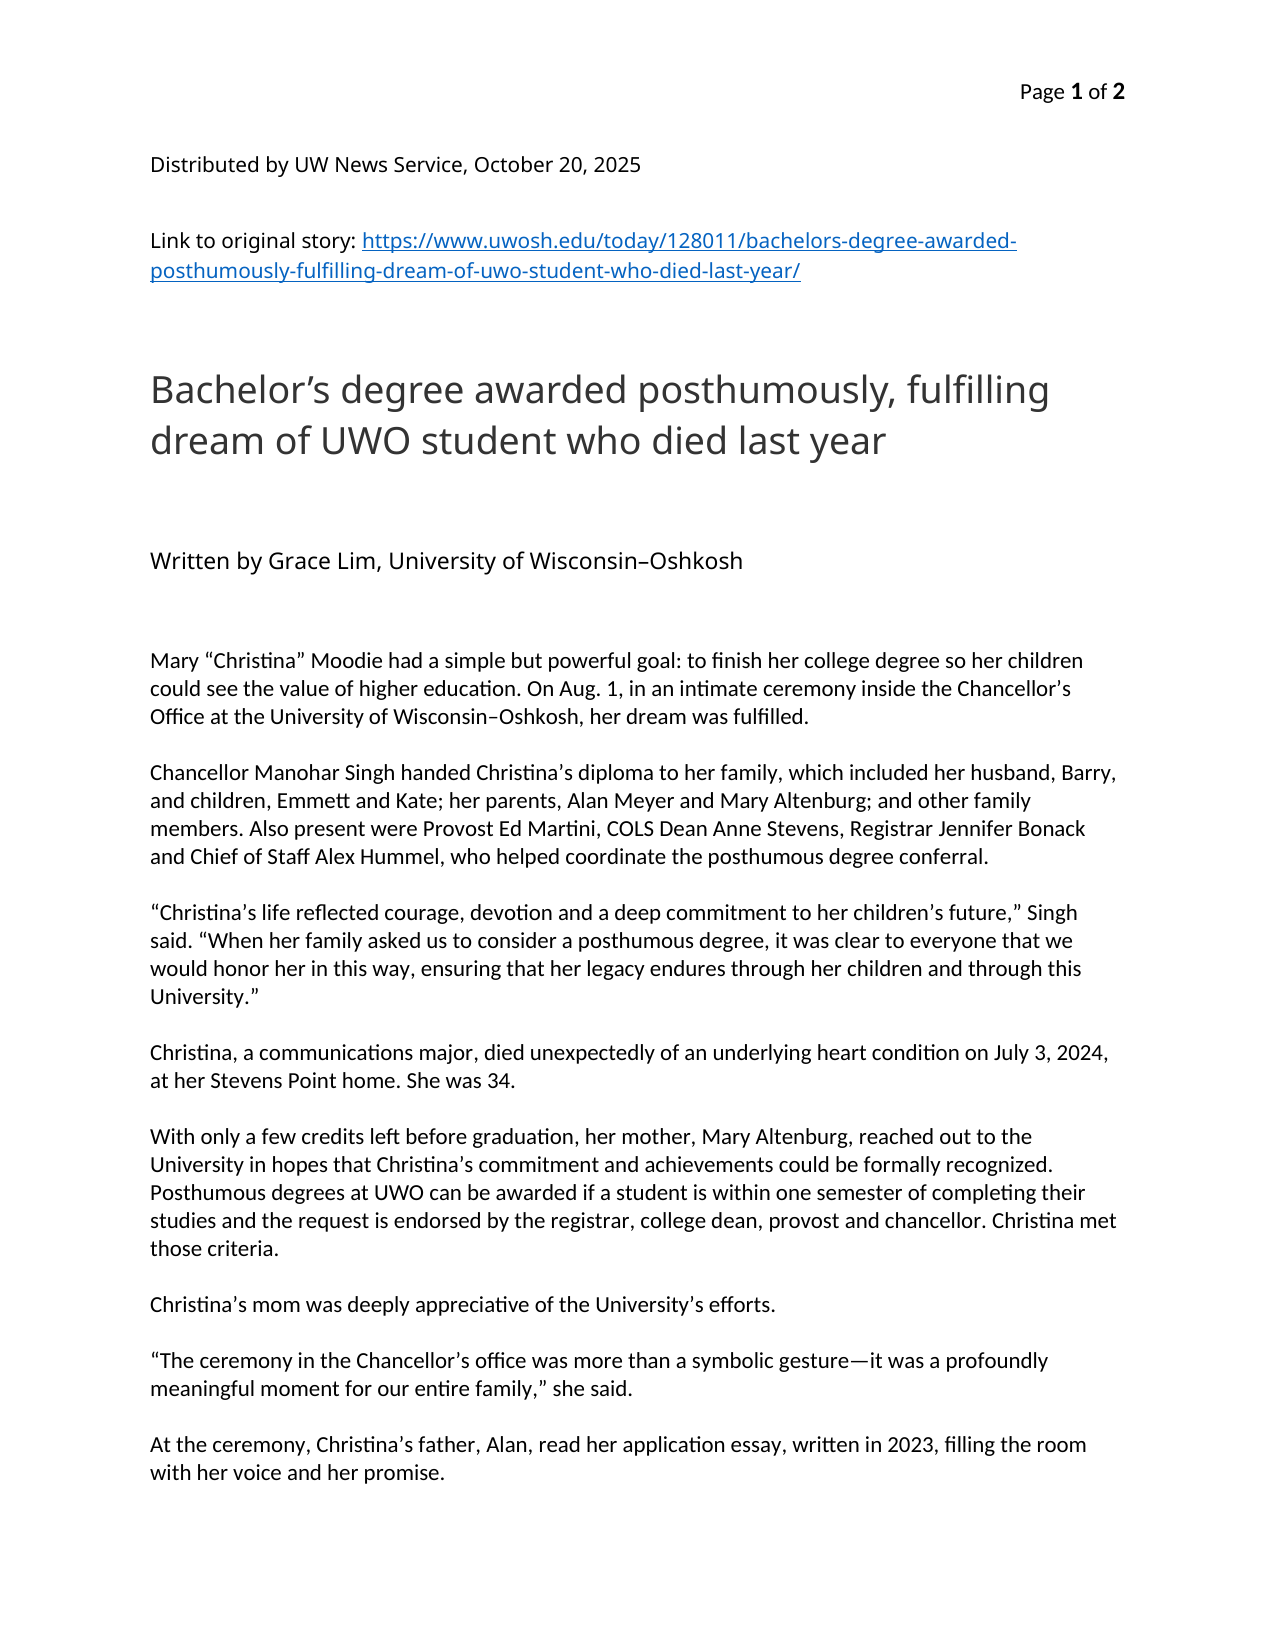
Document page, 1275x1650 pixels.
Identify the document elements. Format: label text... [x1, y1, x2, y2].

text “Christina’s life reflected courage, devotion and a deep commitment to her children’s future,” Singh said. “When her family asked us to consider a posthumous degree, it was clear to everyone that we would honor her in this way, ensuring that her legacy endures through her children and through this University.” [150, 898, 1125, 1010]
text At the ceremony, Christina’s father, Alan, read her application essay, written in 2023, filling the room with her voice and her promise. [150, 1431, 1125, 1487]
text Link to original story: https://www.uwosh.edu/today/128011/bachelors-degree-awarded-posthumously-fulfilling-dream-of-uwo-student-who-died-last-year/ [150, 226, 1125, 285]
text Posthumous degrees at UWO can be awarded if a student is within one semester of completing their studies and the request is endorsed by the registrar, college dean, provost and chancellor. Christina met those criteria. [150, 1178, 1125, 1262]
text With only a few credits left before graduation, her mother, Mary Altenburg, reached out to the University in hopes that Christina’s commitment and achievements could be formally recognized. [150, 1122, 1125, 1178]
text Mary “Christina” Moodie had a simple but powerful goal: to finish her college degree so her children could see the value of higher education. On Aug. 1, in an intimate ceremony inside the Chancellor’s Office at the University of Wisconsin–Oshkosh, her dream was fulfilled. [150, 646, 1125, 730]
text “The ceremony in the Chancellor’s office was more than a symbolic gesture—it was a profoundly meaningful moment for our entire family,” she said. [150, 1346, 1125, 1402]
text Christina, a communications major, died unexpectedly of an underlying heart condition on July 3, 2024, at her Stevens Point home. She was 34. [150, 1038, 1125, 1094]
text Written by Grace Lim, University of Wisconsin–Oshkosh [150, 545, 1125, 576]
text Chancellor Manohar Singh handed Christina’s diploma to her family, which included her husband, Barry, and children, Emmett and Kate; her parents, Alan Meyer and Mary Altenburg; and other family members. Also present were Provost Ed Martini, COLS Dean Anne Stevens, Registrar Jennifer Bonack and Chief of Staff Alex Hummel, who helped coordinate the posthumous degree conferral. [150, 758, 1125, 870]
text Christina’s mom was deeply appreciative of the University’s efforts. [150, 1290, 1125, 1318]
text Bachelor’s degree awarded posthumously, fulfilling dream of UWO student who died last year [150, 363, 1125, 466]
text Distributed by UW News Service, October 20, 2025 [150, 150, 1125, 178]
